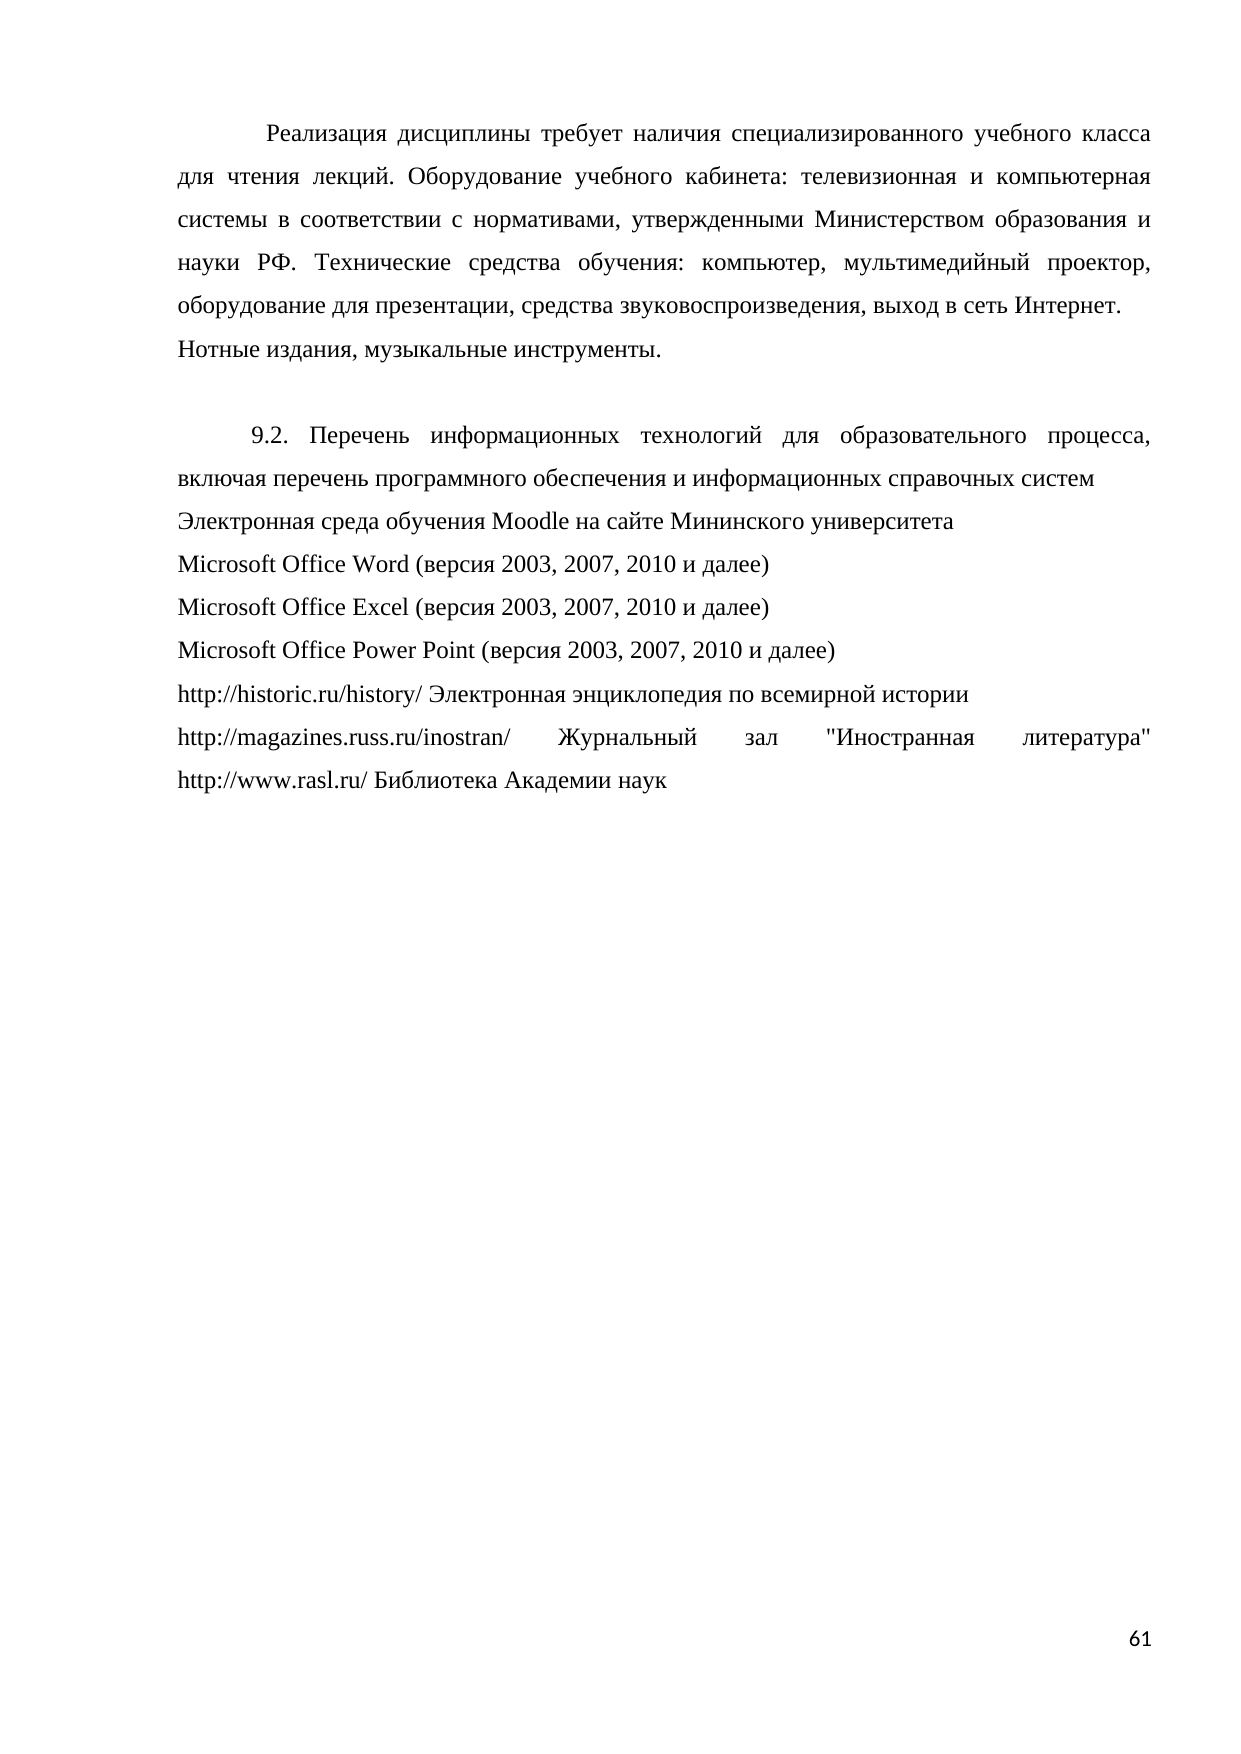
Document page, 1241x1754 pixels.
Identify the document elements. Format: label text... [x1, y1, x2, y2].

text Нотные издания, музыкальные инструменты. [177, 334, 1152, 362]
text http://historic.ru/history/ Электронная энциклопедия по всемирной истории [177, 679, 1152, 707]
text http://magazines.russ.ru/inostran/ Журнальный зал "Иностранная литература" http://www.rasl.ru/ Библиотека Академии наук [177, 722, 1152, 794]
text 9.2. Перечень информационных технологий для образовательного процесса, включая перечень программного обеспечения и информационных справочных систем [177, 420, 1152, 492]
text Microsoft Office Power Point (версия 2003, 2007, 2010 и далее) [177, 636, 1152, 664]
text Microsoft Office Excel (версия 2003, 2007, 2010 и далее) [177, 592, 1152, 621]
text Microsoft Office Word (версия 2003, 2007, 2010 и далее) [177, 549, 1152, 578]
text Реализация дисциплины требует наличия специализированного учебного класса для чтения лекций. Оборудование учебного кабинета: телевизионная и компьютерная системы в соответствии с нормативами, утвержденными Министерством образования и науки РФ. Технические средства обучения: компьютер, мультимедийный проектор, оборудование для презентации, средства звуковоспроизведения, выход в сеть Интернет. [177, 118, 1152, 319]
text Электронная среда обучения Moodle на сайте Мининского университета [177, 506, 1152, 535]
